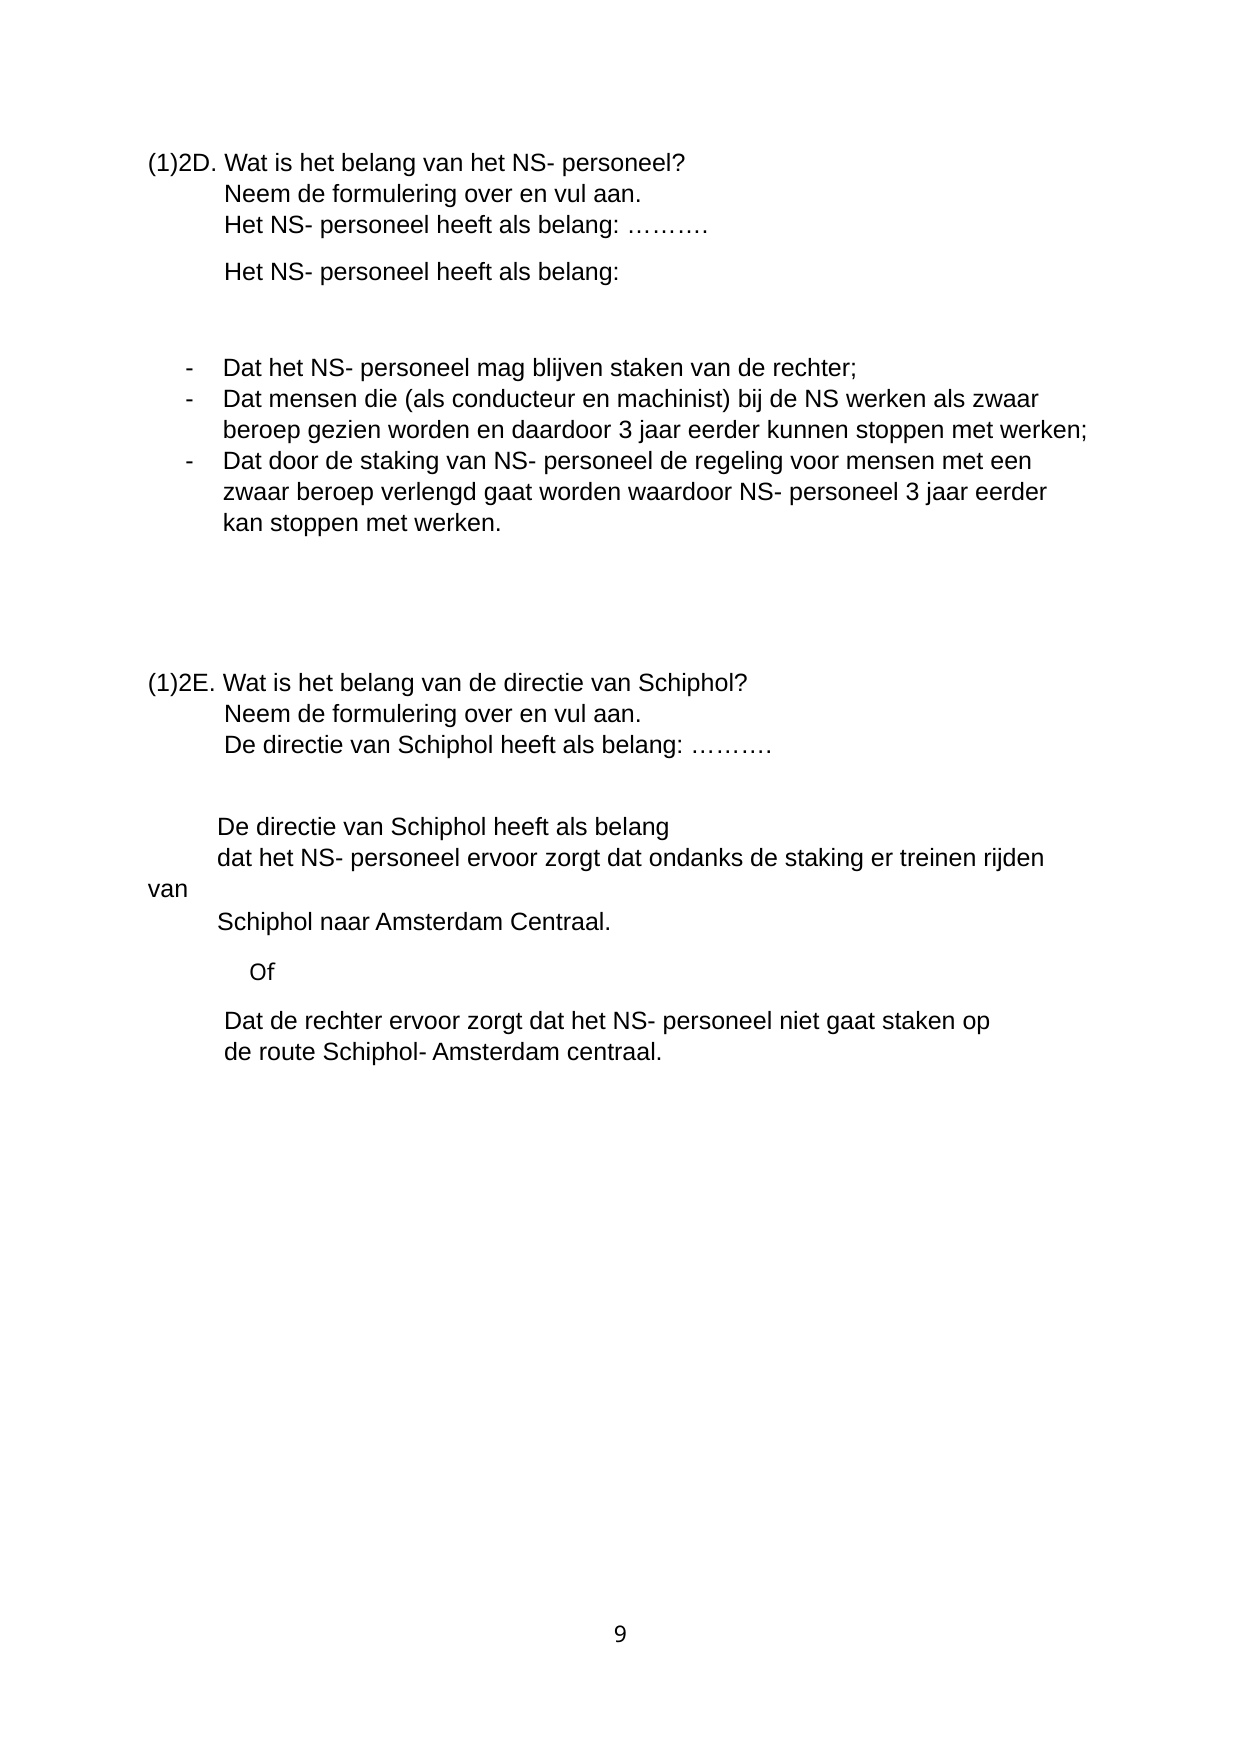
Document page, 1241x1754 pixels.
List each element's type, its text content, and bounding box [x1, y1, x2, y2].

list Dat mensen die (als conducteur en machinist) bij de NS werken als zwaar beroep gezien worden en daardoor 3 jaar eerder kunnen stoppen met werken; [185, 384, 1093, 444]
list Dat door de staking van NS- personeel de regeling voor mensen met een zwaar beroep verlengd gaat worden waardoor NS- personeel 3 jaar eerder kan stoppen met werken. [185, 446, 1093, 571]
text (1)2E. Wat is het belang van de directie van Schiphol? Neem de formulering over en vul aan. De directie van Schiphol heeft als belang: ………. [148, 637, 1093, 793]
text Dat de rechter ervoor zorgt dat het NS- personeel niet gaat staken op de route Schiphol- Amsterdam centraal. [148, 1006, 1093, 1066]
text Het NS- personeel heeft als belang: [148, 257, 1093, 286]
text Of [148, 956, 1093, 987]
text (1)2D. Wat is het belang van het NS- personeel? Neem de formulering over en vul aan. Het NS- personeel heeft als belang: ………. [148, 148, 1093, 238]
list Dat het NS- personeel mag blijven staken van de rechter; [185, 353, 1093, 382]
text De directie van Schiphol heeft als belang dat het NS- personeel ervoor zorgt dat ondanks de staking er treinen rijden van Schiphol naar Amsterdam Centraal. [148, 812, 1093, 937]
